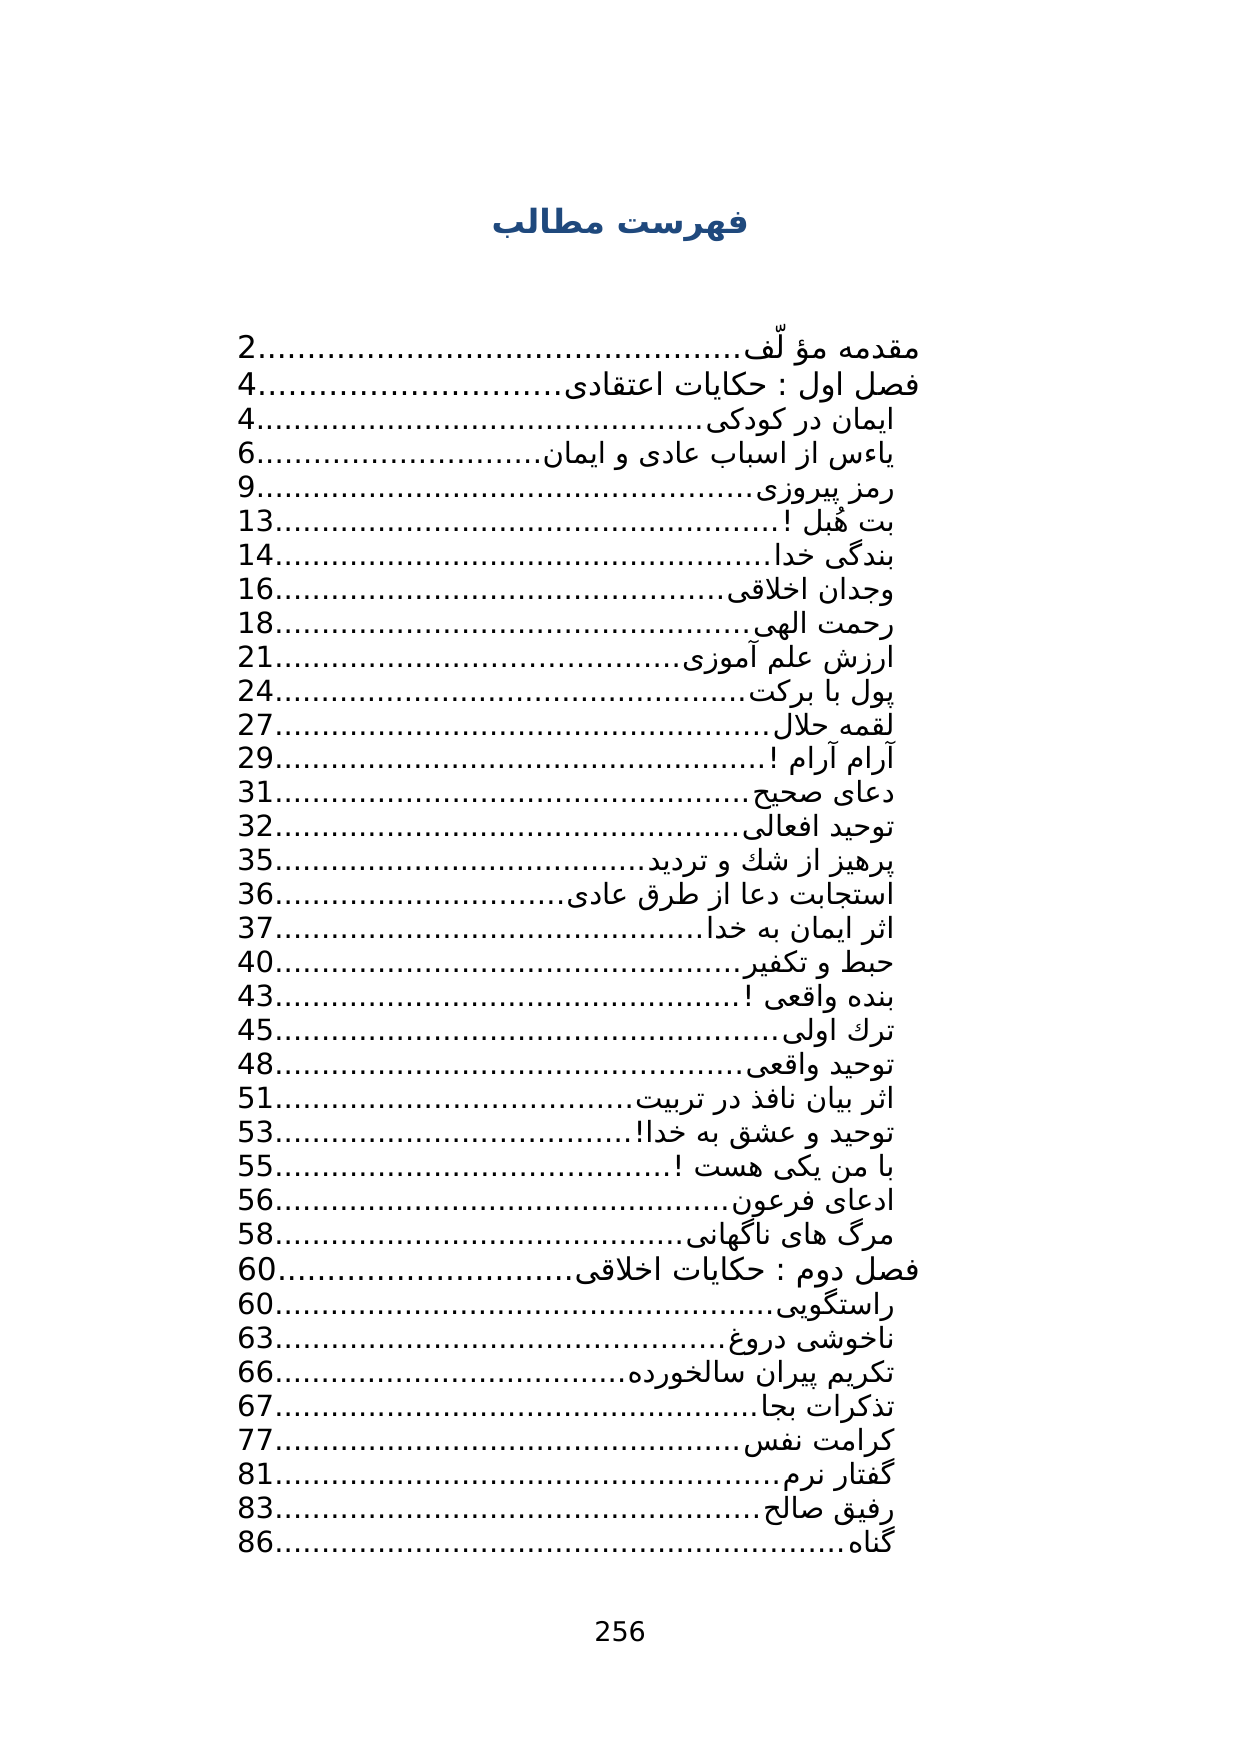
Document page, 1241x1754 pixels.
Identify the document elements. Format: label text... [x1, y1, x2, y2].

subtitle فهرست مطالب [236, 202, 1004, 241]
